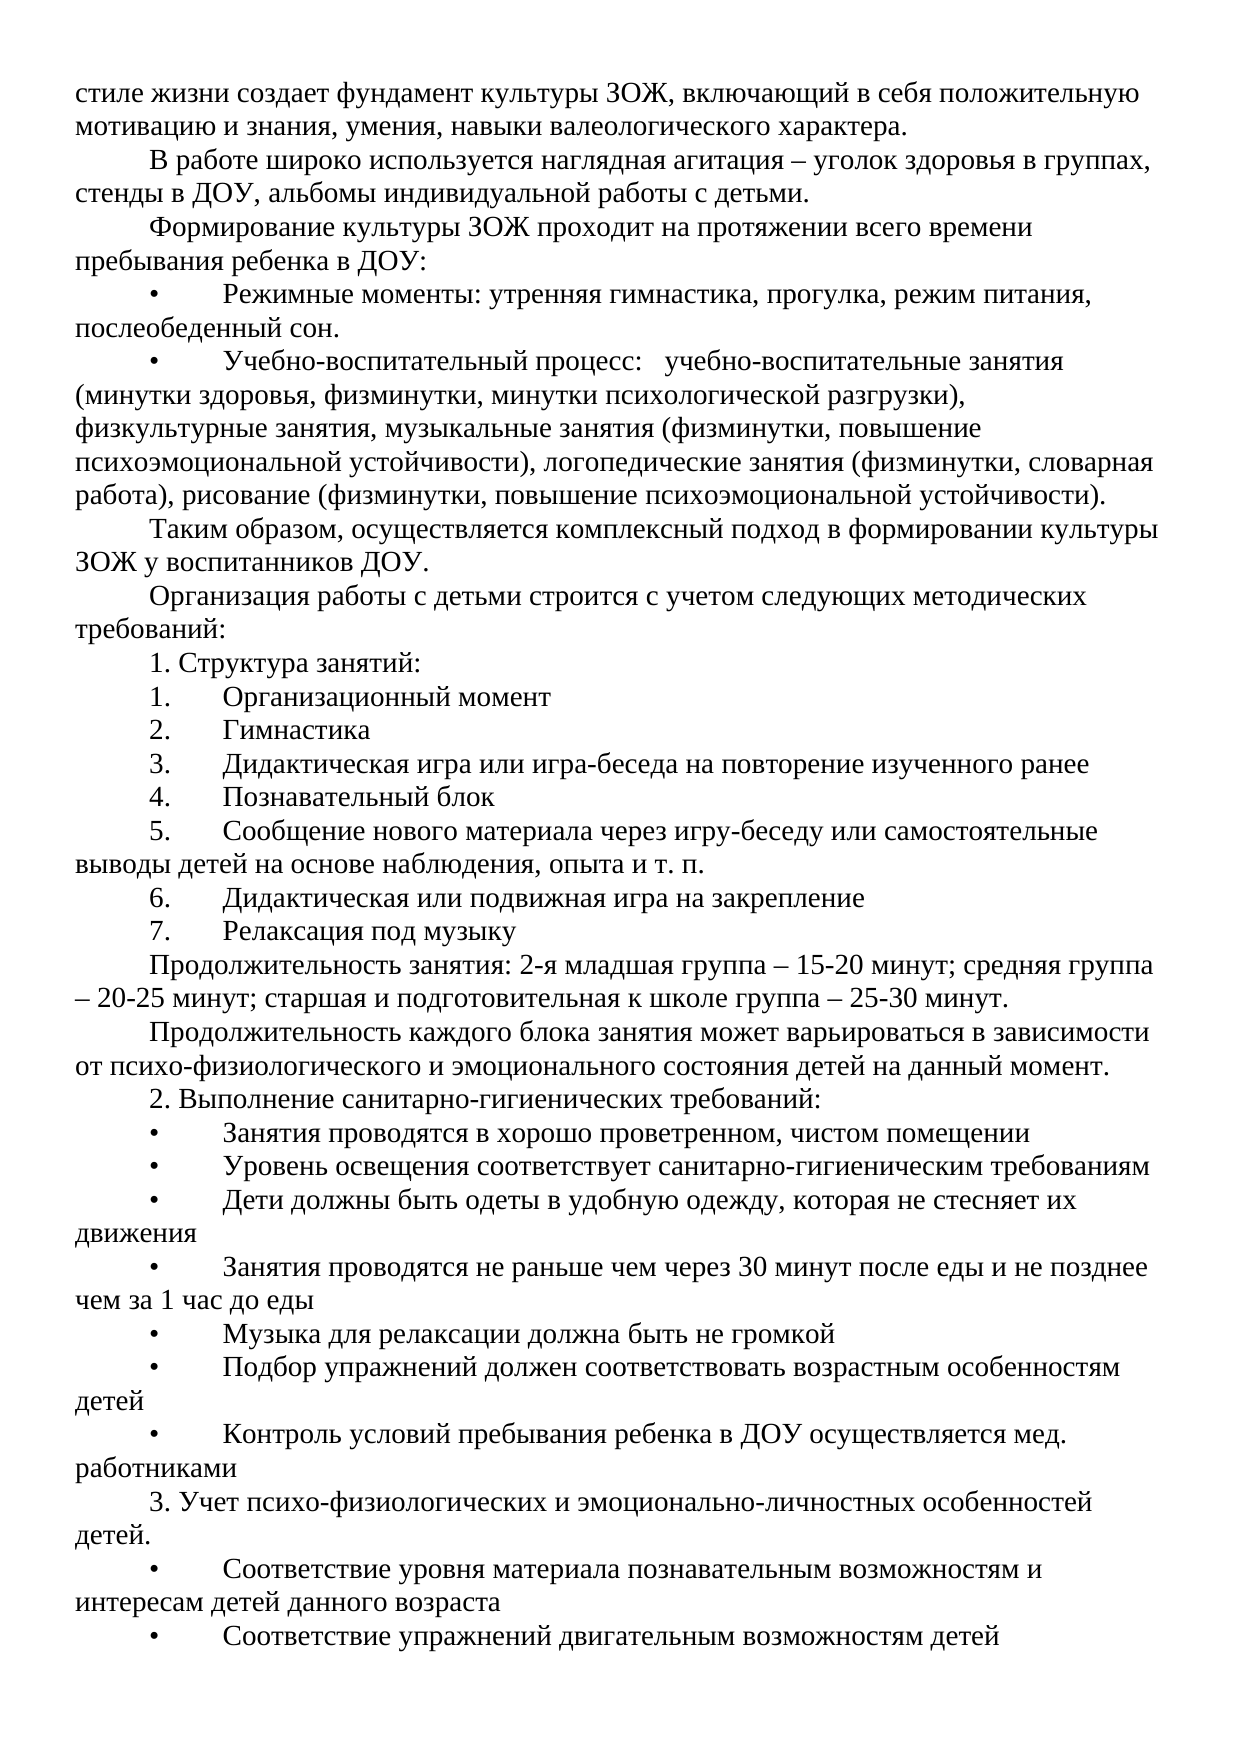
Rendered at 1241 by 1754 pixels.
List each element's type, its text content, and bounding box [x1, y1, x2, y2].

text 4. Познавательный блок [75, 779, 1165, 813]
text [75, 75, 1165, 142]
text • Уровень освещения соответствует санитарно-гигиеническим требованиям [75, 1148, 1165, 1182]
text Продолжительность занятия: 2-я младшая группа – 15-20 минут; средняя группа – 20-25 минут; старшая и подготовительная к школе группа – 25-30 минут. [75, 947, 1165, 1014]
text 2. Выполнение санитарно-гигиенических требований: [75, 1081, 1165, 1115]
text 3. Дидактическая игра или игра-беседа на повторение изученного ранее [75, 746, 1165, 779]
text 5. Сообщение нового материала через игру-беседу или самостоятельные выводы детей на основе наблюдения, опыта и т. п. [75, 813, 1165, 880]
text 1. Структура занятий: [75, 645, 1165, 679]
text • Музыка для релаксации должна быть не громкой [75, 1316, 1165, 1349]
text • Соответствие уровня материала познавательным возможностям и интересам детей данного возраста [75, 1551, 1165, 1618]
text • Учебно-воспитательный процесс: учебно-воспитательные занятия (минутки здоровья, физминутки, минутки психологической разгрузки), физкультурные занятия, музыкальные занятия (физминутки, повышение психоэмоциональной устойчивости), логопедические занятия (физминутки, словарная работа), рисование (физминутки, повышение психоэмоциональной устойчивости). [75, 343, 1165, 511]
text Организация работы с детьми строится с учетом следующих методических требований: [75, 578, 1165, 645]
text 7. Релаксация под музыку [75, 913, 1165, 947]
text • Дети должны быть одеты в удобную одежду, которая не стесняет их движения [75, 1182, 1165, 1249]
text • Занятия проводятся не раньше чем через 30 минут после еды и не позднее чем за 1 час до еды [75, 1249, 1165, 1316]
text 2. Гимнастика [75, 712, 1165, 746]
text 6. Дидактическая или подвижная игра на закрепление [75, 880, 1165, 913]
text 1. Организационный момент [75, 679, 1165, 712]
text • Режимные моменты: утренняя гимнастика, прогулка, режим питания, послеобеденный сон. [75, 276, 1165, 343]
text • Подбор упражнений должен соответствовать возрастным особенностям детей [75, 1349, 1165, 1417]
text • Контроль условий пребывания ребенка в ДОУ осуществляется мед. работниками [75, 1417, 1165, 1484]
text Таким образом, осуществляется комплексный подход в формировании культуры ЗОЖ у воспитанников ДОУ. [75, 511, 1165, 578]
text 3. Учет психо-физиологических и эмоционально-личностных особенностей детей. [75, 1484, 1165, 1551]
text • Занятия проводятся в хорошо проветренном, чистом помещении [75, 1115, 1165, 1148]
text Продолжительность каждого блока занятия может варьироваться в зависимости от психо-физиологического и эмоционального состояния детей на данный момент. [75, 1014, 1165, 1081]
text Формирование культуры ЗОЖ проходит на протяжении всего времени пребывания ребенка в ДОУ: [75, 209, 1165, 276]
text В работе широко используется наглядная агитация – уголок здоровья в группах, стенды в ДОУ, альбомы индивидуальной работы с детьми. [75, 142, 1165, 209]
text • Соответствие упражнений двигательным возможностям детей [75, 1618, 1165, 1651]
